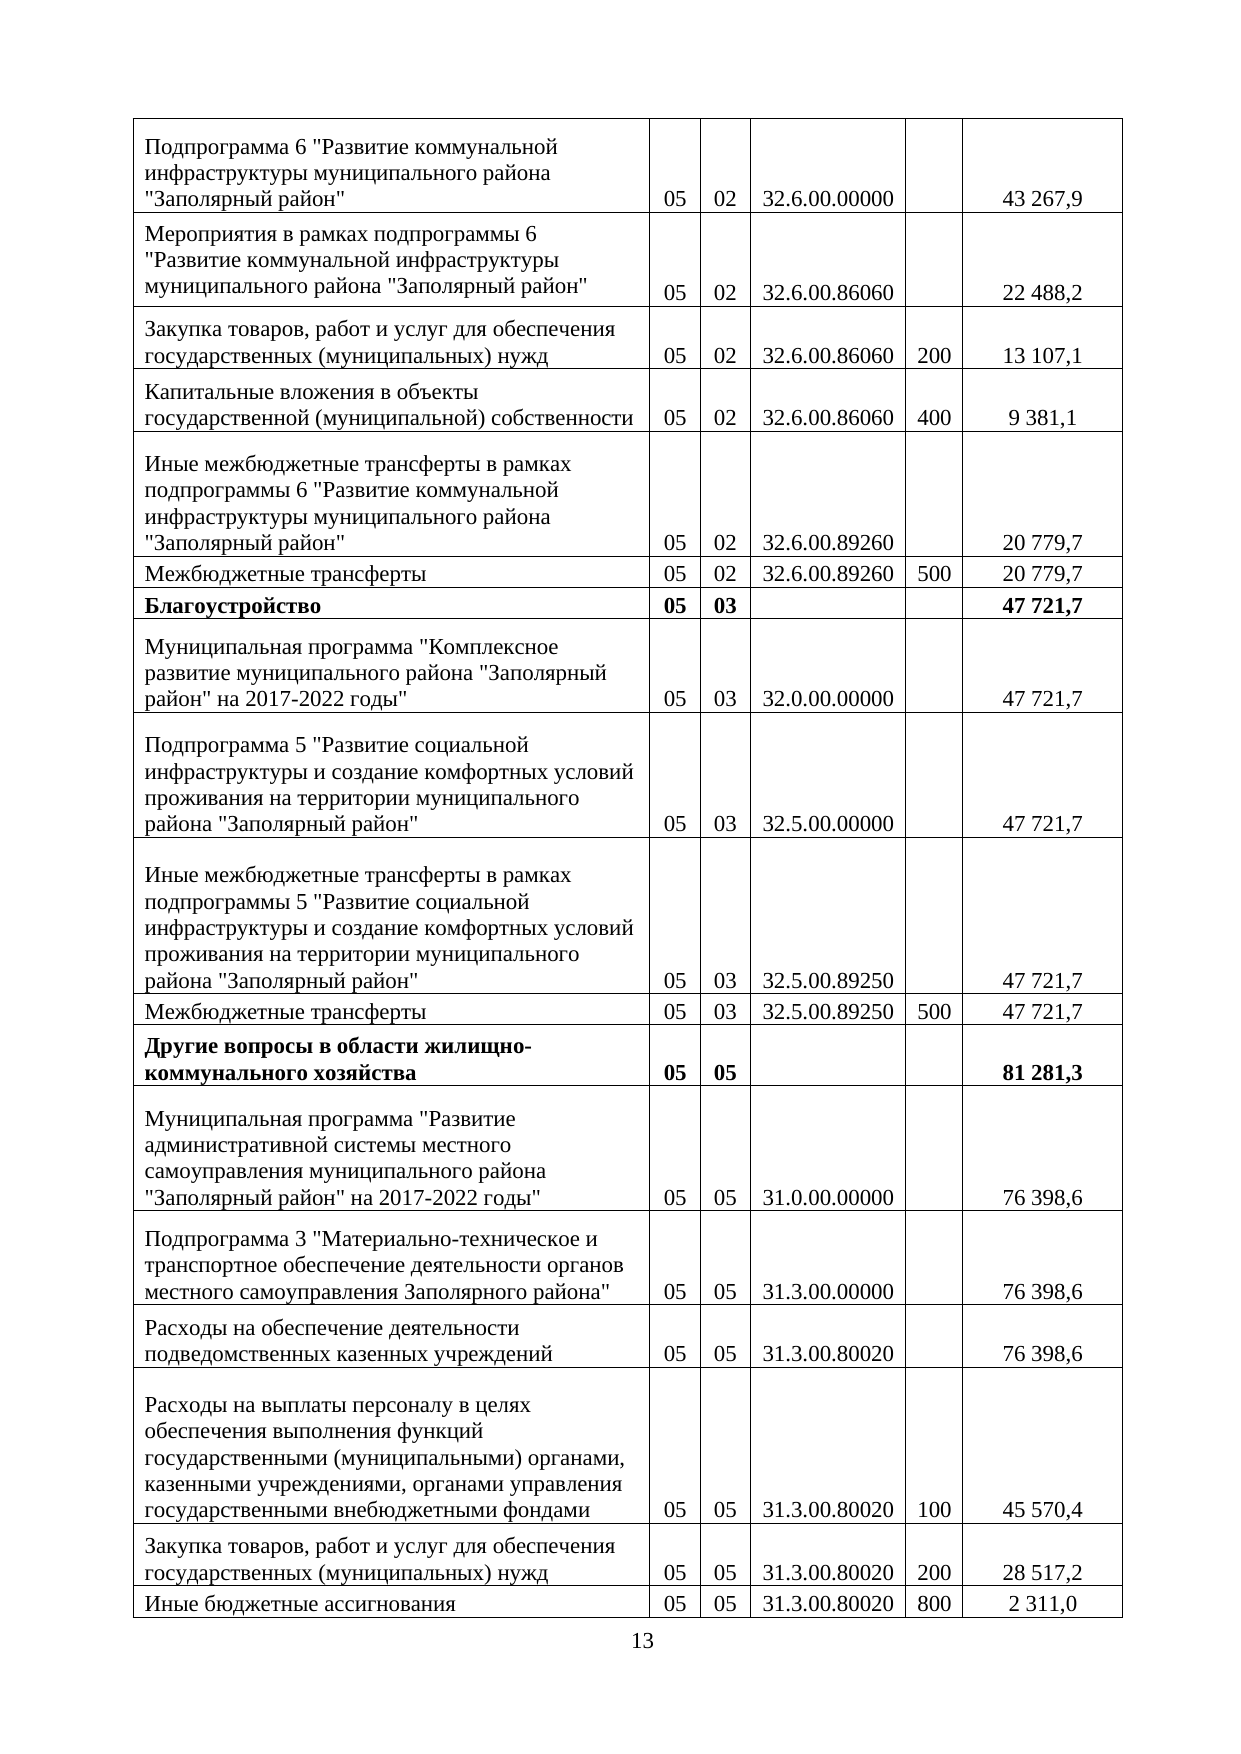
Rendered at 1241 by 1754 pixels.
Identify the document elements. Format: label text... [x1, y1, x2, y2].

table_cell 2 311,0 [963, 1586, 1122, 1617]
table_cell 32.6.00.86060 [751, 307, 905, 368]
table_cell Мероприятия в рамках подпрограммы 6 "Развитие коммунальной инфраструктуры муниципального района "Заполярный район" [134, 213, 649, 306]
table_cell 31.3.00.80020 [751, 1368, 905, 1523]
table_cell 31.3.00.80020 [751, 1524, 905, 1585]
table_cell Иные межбюджетные трансферты в рамках подпрограммы 6 "Развитие коммунальной инфраструктуры муниципального района "Заполярный район" [134, 432, 649, 556]
table_cell 05 [650, 307, 700, 368]
table_cell 03 [701, 588, 750, 618]
table_cell Подпрограмма 6 "Развитие коммунальной инфраструктуры муниципального района "Заполярный район" [134, 119, 649, 212]
table_cell 800 [906, 1586, 962, 1617]
table_cell [906, 1025, 962, 1085]
table_cell 47 721,7 [963, 713, 1122, 837]
table_cell [751, 1025, 905, 1085]
table_cell 32.0.00.00000 [751, 619, 905, 712]
table_cell 100 [906, 1368, 962, 1523]
table_cell Муниципальная программа "Развитие административной системы местного самоуправления муниципального района "Заполярный район" на 2017-2022 годы" [134, 1086, 649, 1210]
table_cell [906, 588, 962, 618]
table_cell 20 779,7 [963, 432, 1122, 556]
table_cell 03 [701, 838, 750, 993]
table_cell 05 [701, 1305, 750, 1367]
table_cell 81 281,3 [963, 1025, 1122, 1085]
table_cell 9 381,1 [963, 369, 1122, 431]
table_cell 76 398,6 [963, 1305, 1122, 1367]
table_cell 20 779,7 [963, 557, 1122, 587]
table_cell [906, 1086, 962, 1210]
table_cell 76 398,6 [963, 1211, 1122, 1304]
table_cell 05 [650, 588, 700, 618]
table_cell Расходы на выплаты персоналу в целях обеспечения выполнения функций государственными (муниципальными) органами, казенными учреждениями, органами управления государственными внебюджетными фондами [134, 1368, 649, 1523]
table_cell 200 [906, 1524, 962, 1585]
table_cell 03 [701, 619, 750, 712]
table_cell [906, 432, 962, 556]
table_cell 32.6.00.00000 [751, 119, 905, 212]
table_cell 31.0.00.00000 [751, 1086, 905, 1210]
table_cell 13 107,1 [963, 307, 1122, 368]
table_cell 05 [701, 1368, 750, 1523]
table_cell 05 [650, 119, 700, 212]
table_cell 05 [650, 432, 700, 556]
table_cell 32.5.00.89250 [751, 994, 905, 1024]
table_cell 05 [701, 1586, 750, 1617]
table_cell [906, 1305, 962, 1367]
table_cell Муниципальная программа "Комплексное развитие муниципального района "Заполярный район" на 2017-2022 годы" [134, 619, 649, 712]
table_cell 05 [650, 369, 700, 431]
table_cell 02 [701, 119, 750, 212]
table_cell 05 [650, 1368, 700, 1523]
table_cell 32.5.00.89250 [751, 838, 905, 993]
table_cell 05 [650, 1524, 700, 1585]
table_cell 47 721,7 [963, 588, 1122, 618]
table_cell 05 [650, 1086, 700, 1210]
table_cell 500 [906, 557, 962, 587]
table_cell Закупка товаров, работ и услуг для обеспечения государственных (муниципальных) нужд [134, 1524, 649, 1585]
table_cell 03 [701, 713, 750, 837]
table_cell [906, 838, 962, 993]
table_cell Подпрограмма 3 "Материально-техническое и транспортное обеспечение деятельности органов местного самоуправления Заполярного района" [134, 1211, 649, 1304]
table_cell 22 488,2 [963, 213, 1122, 306]
table_cell 32.6.00.86060 [751, 213, 905, 306]
table_cell Капитальные вложения в объекты государственной (муниципальной) собственности [134, 369, 649, 431]
table_cell 02 [701, 432, 750, 556]
table_cell 500 [906, 994, 962, 1024]
table_cell 05 [650, 1211, 700, 1304]
table_cell 47 721,7 [963, 619, 1122, 712]
table_cell 05 [701, 1025, 750, 1085]
table_cell 05 [650, 994, 700, 1024]
table_cell 31.3.00.80020 [751, 1586, 905, 1617]
table_cell 47 721,7 [963, 994, 1122, 1024]
table_cell 400 [906, 369, 962, 431]
table_cell Расходы на обеспечение деятельности подведомственных казенных учреждений [134, 1305, 649, 1367]
table_cell 200 [906, 307, 962, 368]
table_cell 32.6.00.89260 [751, 432, 905, 556]
table_cell 32.6.00.89260 [751, 557, 905, 587]
table_cell 05 [701, 1211, 750, 1304]
table_cell Межбюджетные трансферты [134, 557, 649, 587]
table_cell 05 [701, 1524, 750, 1585]
table_cell [751, 588, 905, 618]
table_cell 43 267,9 [963, 119, 1122, 212]
table_cell 05 [650, 557, 700, 587]
table_cell 76 398,6 [963, 1086, 1122, 1210]
table_cell Иные межбюджетные трансферты в рамках подпрограммы 5 "Развитие социальной инфраструктуры и создание комфортных условий проживания на территории муниципального района "Заполярный район" [134, 838, 649, 993]
table_cell 31.3.00.80020 [751, 1305, 905, 1367]
table_cell Закупка товаров, работ и услуг для обеспечения государственных (муниципальных) нужд [134, 307, 649, 368]
table_cell 45 570,4 [963, 1368, 1122, 1523]
table_cell [906, 713, 962, 837]
table_cell 02 [701, 213, 750, 306]
table_cell Подпрограмма 5 "Развитие социальной инфраструктуры и создание комфортных условий проживания на территории муниципального района "Заполярный район" [134, 713, 649, 837]
table_cell 05 [650, 213, 700, 306]
table_cell 05 [701, 1086, 750, 1210]
table_cell 02 [701, 307, 750, 368]
table_cell [906, 619, 962, 712]
table_cell Иные бюджетные ассигнования [134, 1586, 649, 1617]
table_cell Межбюджетные трансферты [134, 994, 649, 1024]
table_cell 32.6.00.86060 [751, 369, 905, 431]
table_cell 47 721,7 [963, 838, 1122, 993]
table_cell 28 517,2 [963, 1524, 1122, 1585]
table_cell 05 [650, 838, 700, 993]
table_cell 02 [701, 557, 750, 587]
table_cell 05 [650, 1586, 700, 1617]
table_cell 31.3.00.00000 [751, 1211, 905, 1304]
table_cell [906, 119, 962, 212]
table_cell 05 [650, 713, 700, 837]
table_cell 05 [650, 1305, 700, 1367]
table_cell 03 [701, 994, 750, 1024]
table_cell 32.5.00.00000 [751, 713, 905, 837]
table_cell [906, 213, 962, 306]
table_cell [906, 1211, 962, 1304]
table_cell 05 [650, 619, 700, 712]
table_cell 02 [701, 369, 750, 431]
table_cell Благоустройство [134, 588, 649, 618]
table_cell 05 [650, 1025, 700, 1085]
table_cell Другие вопросы в области жилищно-коммунального хозяйства [134, 1025, 649, 1085]
